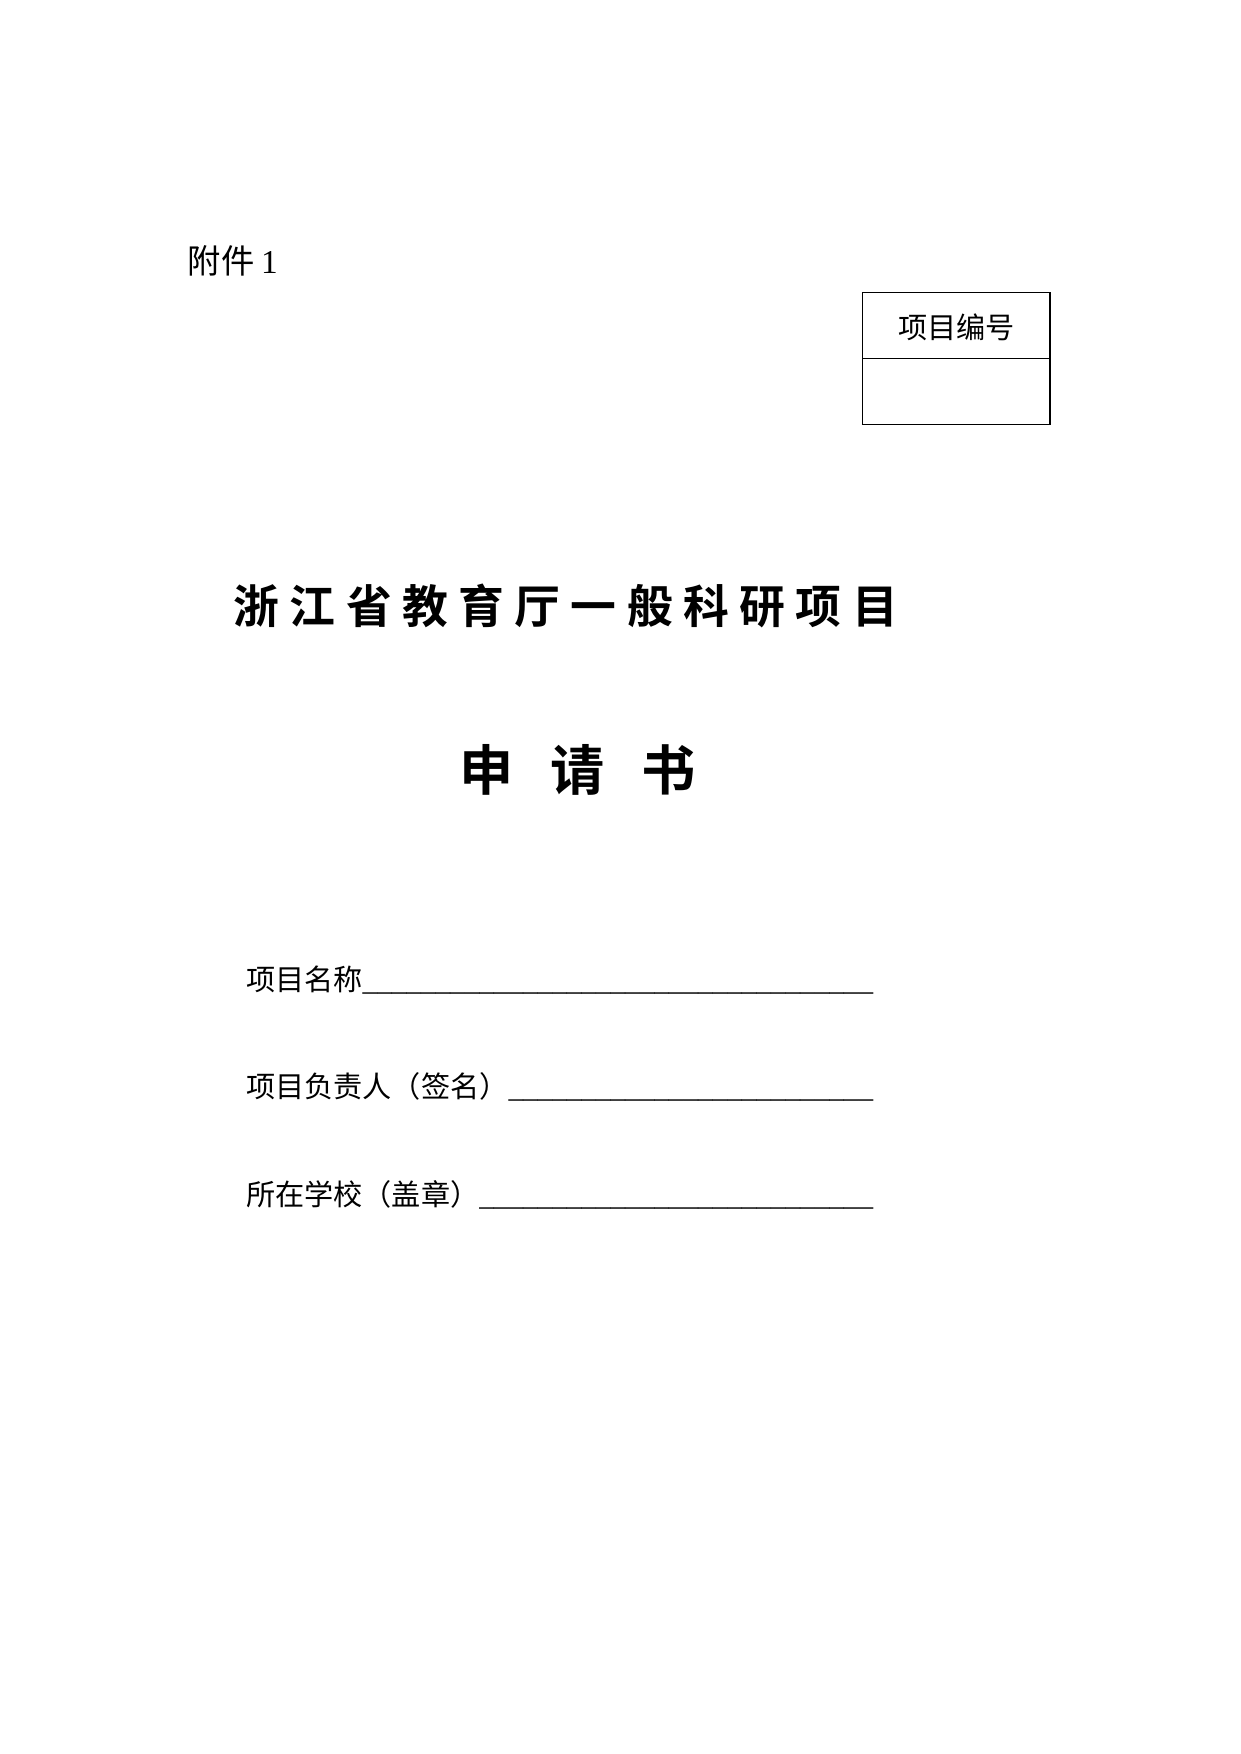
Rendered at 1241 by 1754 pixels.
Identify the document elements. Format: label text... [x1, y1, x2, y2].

text 附件1 [187, 227, 1053, 292]
text 浙 江 省 教 育 厅 一 般 科 研 项 目 [187, 555, 1053, 653]
table_header 项目编号 [863, 293, 1049, 358]
table_cell [863, 359, 1049, 424]
text 项目负责人（签名）_________________________ [187, 1052, 1053, 1117]
text 申 请 书 [187, 718, 1053, 815]
text 所在学校（盖章）___________________________ [187, 1160, 1053, 1225]
text 项目名称___________________________________ [187, 945, 1053, 1010]
